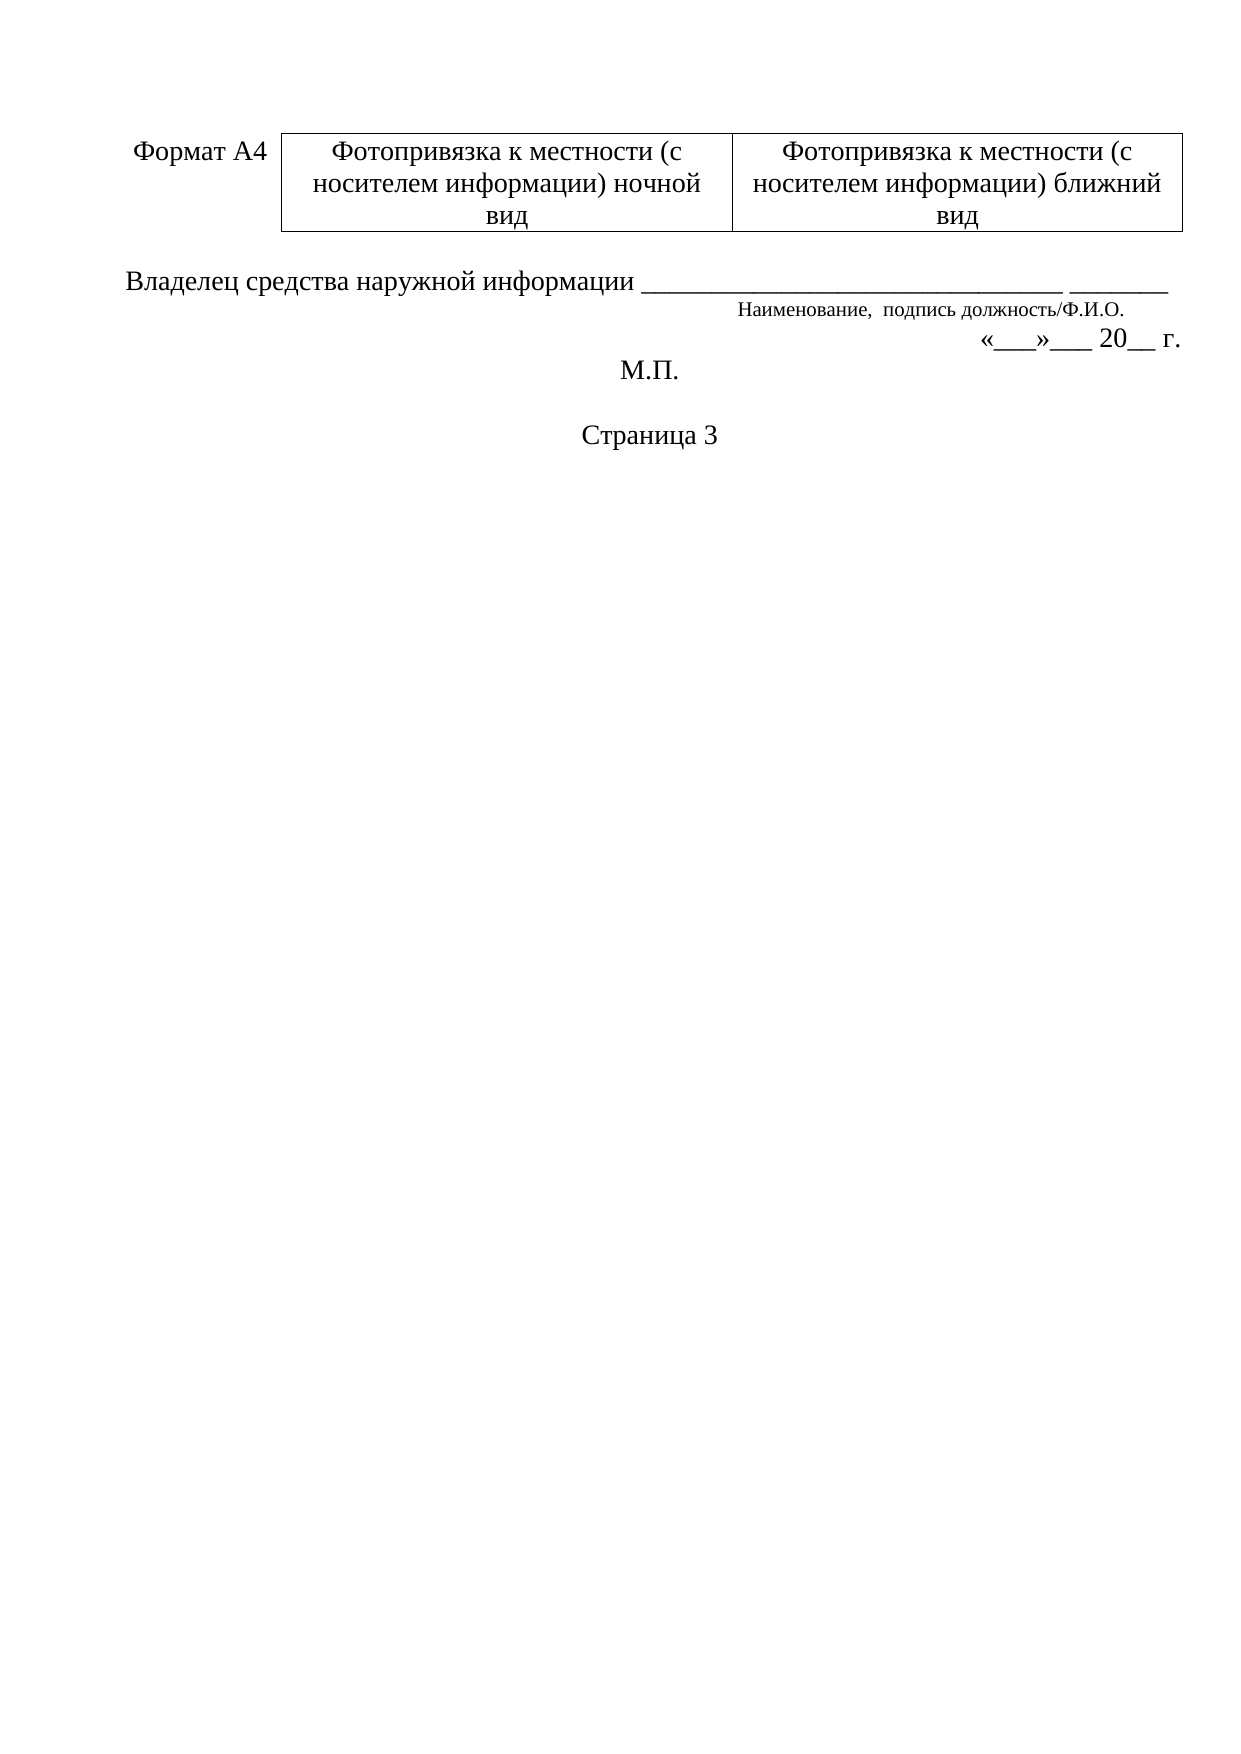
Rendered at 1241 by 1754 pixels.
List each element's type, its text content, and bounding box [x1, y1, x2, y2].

table_header Формат А4 [118, 133, 281, 231]
table_header Фотопривязка к местности (с носителем информации) ближний вид [733, 134, 1182, 231]
text М.П. [118, 353, 1181, 385]
table_header Фотопривязка к местности (с носителем информации) ночной вид [282, 134, 732, 231]
text Наименование, подпись должность/Ф.И.О. [118, 297, 1181, 321]
text «___»___ 20__ г. [118, 321, 1181, 353]
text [118, 264, 1181, 297]
text Страница 3 [118, 418, 1181, 450]
